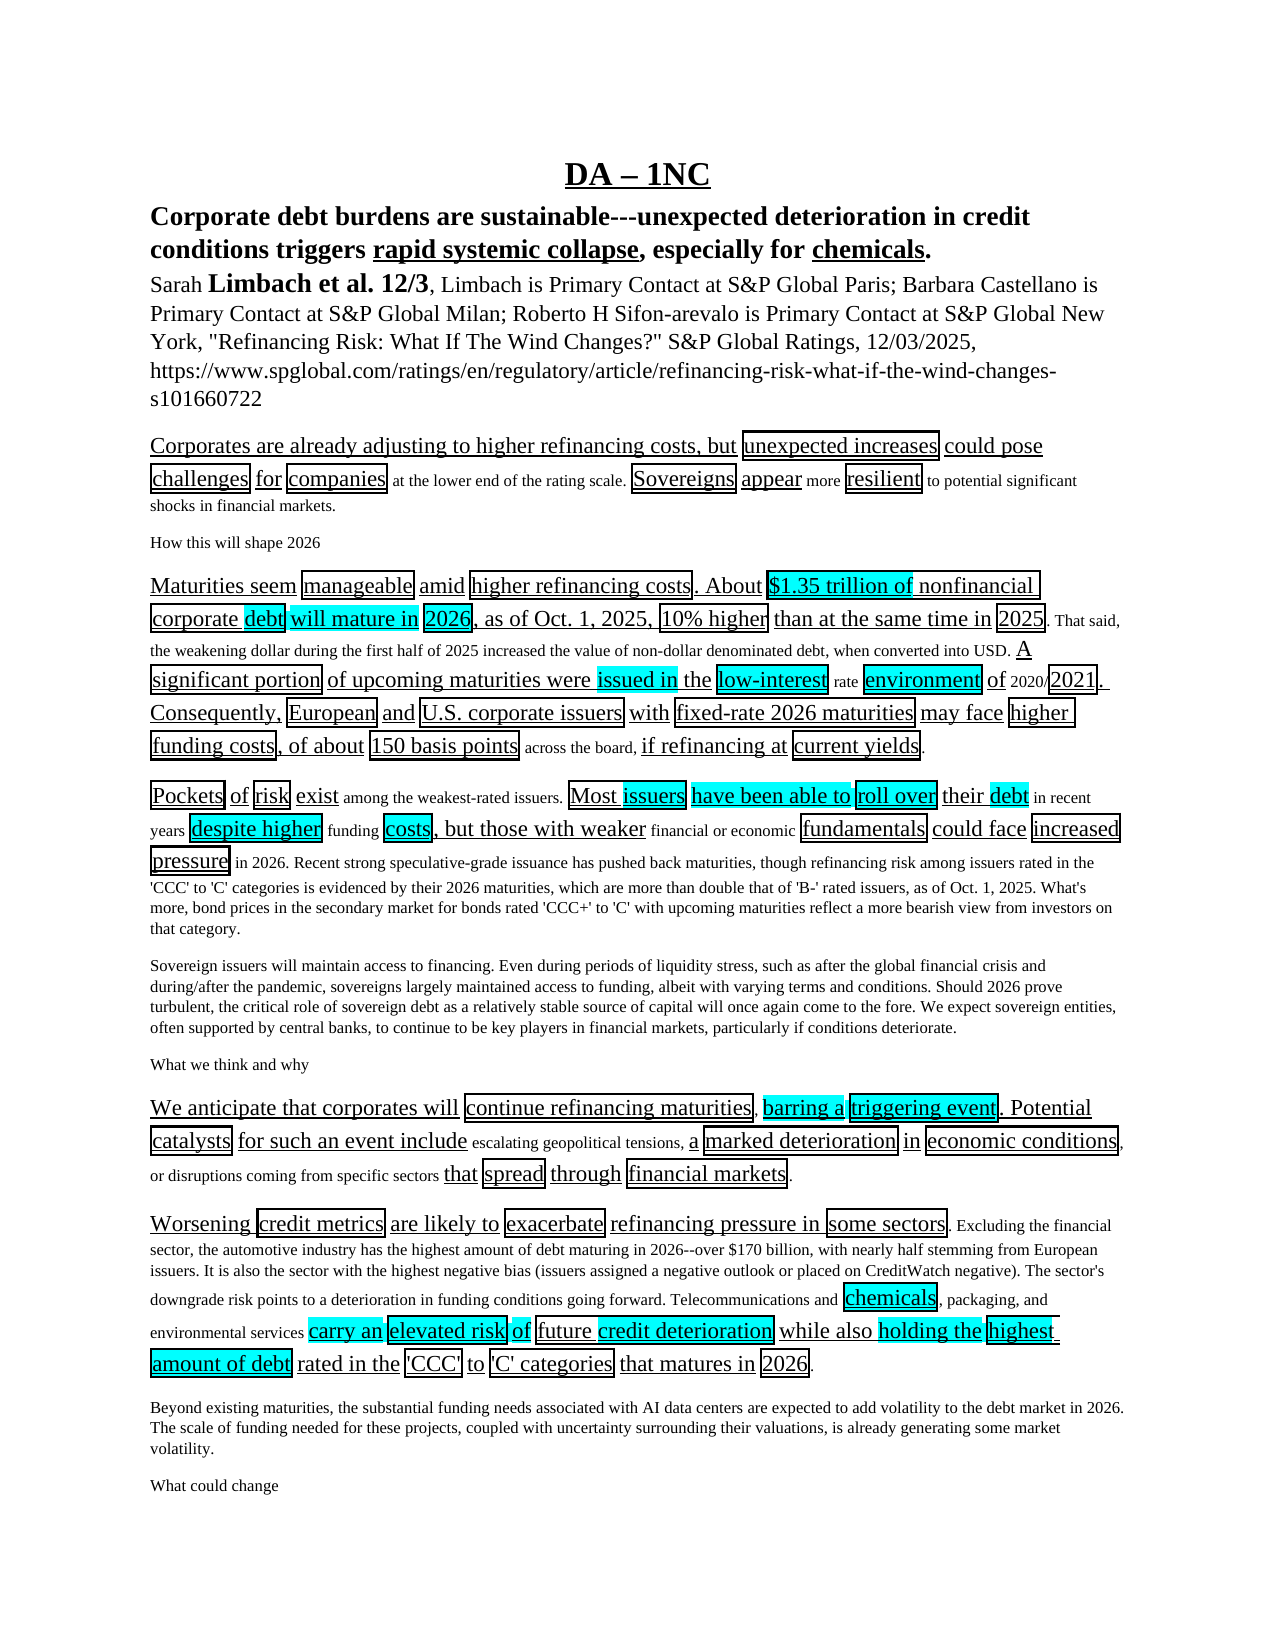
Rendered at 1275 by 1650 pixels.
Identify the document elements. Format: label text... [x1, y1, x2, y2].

text Pockets of risk exist among the weakest-rated issuers. Most issuers have been able to roll over their debt in recent years despite higher funding costs, but those with weaker financial or economic fundamentals could face increased pressure in 2026. Recent strong speculative-grade issuance has pushed back maturities, though refinancing risk among issuers rated in the 'CCC' to 'C' categories is evidenced by their 2026 maturities, which are more than double that of 'B-' rated issuers, as of Oct. 1, 2025. What's more, bond prices in the secondary market for bonds rated 'CCC+' to 'C' with upcoming maturities reflect a more bearish view from investors on that category. [150, 779, 1125, 938]
text Worsening credit metrics are likely to exacerbate refinancing pressure in some sectors. Excluding the financial sector, the automotive industry has the highest amount of debt maturing in 2026--over $170 billion, with nearly half stemming from European issuers. It is also the sector with the highest negative bias (issuers assigned a negative outlook or placed on CreditWatch negative). The sector's downgrade risk points to a deterioration in funding conditions going forward. Telecommunications and chemicals, packaging, and environmental services carry an elevated risk of future credit deterioration while also holding the highest amount of debt rated in the 'CCC' to 'C' categories that matures in 2026. [150, 1208, 1125, 1378]
text Corporate debt burdens are sustainable---unexpected deterioration in credit conditions triggers rapid systemic collapse, especially for chemicals. [150, 200, 1125, 264]
text Sovereign issuers will maintain access to financing. Even during periods of liquidity stress, such as after the global financial crisis and during/after the pandemic, sovereigns largely maintained access to funding, albeit with varying terms and conditions. Should 2026 prove turbulent, the critical role of sovereign debt as a relatively stable source of capital will once again come to the fore. We expect sovereign entities, often supported by central banks, to continue to be key players in financial markets, particularly if conditions deteriorate. [150, 956, 1125, 1037]
text What we think and why [150, 1055, 1125, 1074]
text How this will shape 2026 [150, 533, 1125, 552]
text We anticipate that corporates will continue refinancing maturities, barring a triggering event. Potential catalysts for such an event include escalating geopolitical tensions, a marked deterioration in economic conditions, or disruptions coming from specific sectors that spread through financial markets. [150, 1092, 1125, 1189]
text Sarah Limbach et al. 12/3, Limbach is Primary Contact at S&P Global Paris; Barbara Castellano is Primary Contact at S&P Global Milan; Roberto H Sifon-arevalo is Primary Contact at S&P Global New York, "Refinancing Risk: What If The Wind Changes?" S&P Global Ratings, 12/03/2025, https://www.spglobal.com/ratings/en/regulatory/article/refinancing-risk-what-if-the-wind-changes-s101660722 [150, 267, 1125, 412]
text DA – 1NC [150, 154, 1125, 192]
text What could change [150, 1476, 1125, 1495]
text Maturities seem manageable amid higher refinancing costs. About $1.35 trillion of nonfinancial corporate debt will mature in 2026, as of Oct. 1, 2025, 10% higher than at the same time in 2025. That said, the weakening dollar during the first half of 2025 increased the value of non-dollar denominated debt, when converted into USD. A significant portion of upcoming maturities were issued in the low-interest rate environment of 2020/2021. Consequently, European and U.S. corporate issuers with fixed-rate 2026 maturities may face higher funding costs, of about 150 basis points across the board, if refinancing at current yields. [150, 570, 1125, 761]
text Corporates are already adjusting to higher refinancing costs, but unexpected increases could pose challenges for companies at the lower end of the rating scale. Sovereigns appear more resilient to potential significant shocks in financial markets. [150, 430, 1125, 514]
text Beyond existing maturities, the substantial funding needs associated with AI data centers are expected to add volatility to the debt market in 2026. The scale of funding needed for these projects, coupled with uncertainty surrounding their valuations, is already generating some market volatility. [150, 1397, 1125, 1458]
